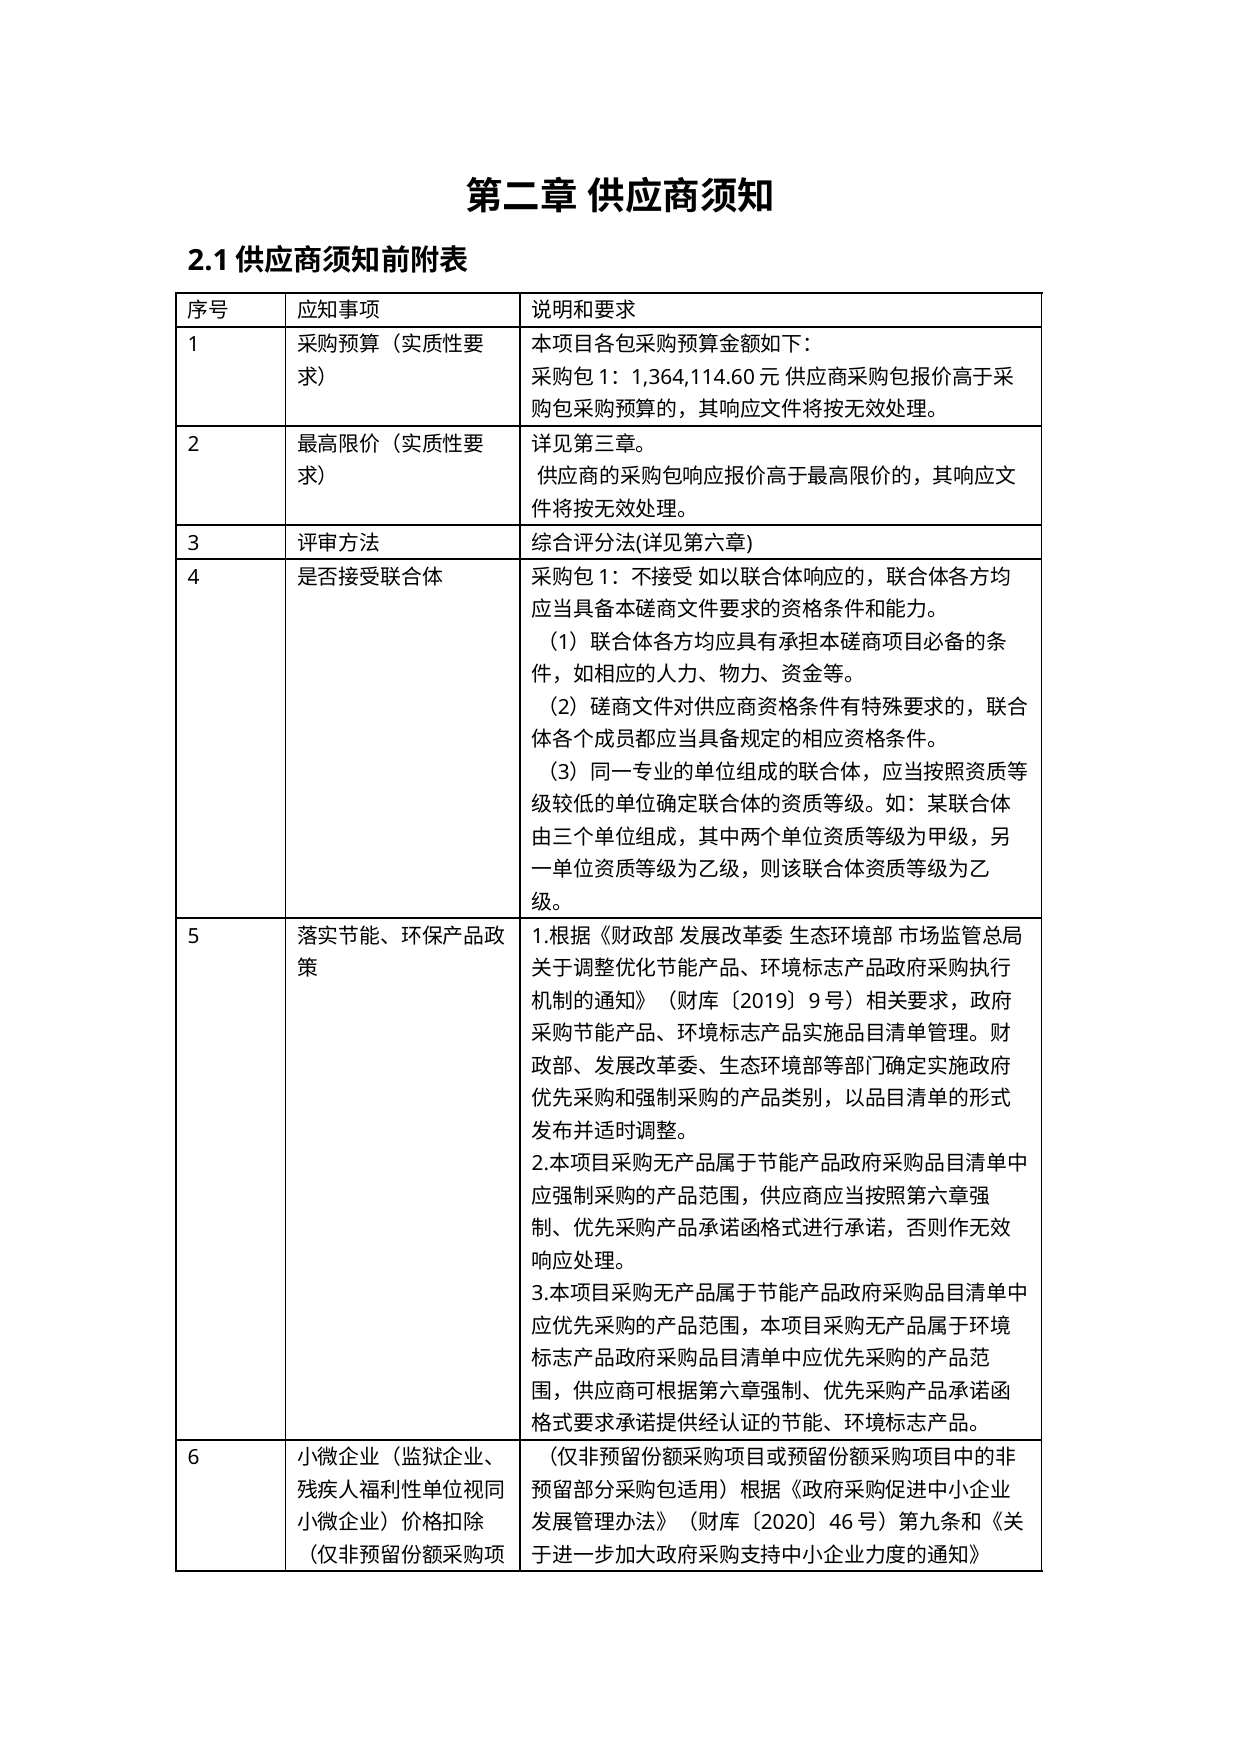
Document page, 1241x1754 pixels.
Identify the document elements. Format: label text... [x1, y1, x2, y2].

table_header 序号 [177, 294, 285, 326]
table_cell 3 [177, 526, 285, 558]
table_header 说明和要求 [521, 294, 1041, 326]
table_cell 4 [177, 560, 285, 917]
text 第二章 供应商须知 [187, 162, 1053, 227]
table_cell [286, 1441, 519, 1570]
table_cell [521, 1441, 1041, 1570]
table_cell 1 [177, 328, 285, 425]
table_cell 1.根据《财政部 发展改革委 生态环境部 市场监管总局关于调整优化节能产品、环境标志产品政府采购执行机制的通知》（财库〔2019〕9号）相关要求，政府采购节能产品、环境标志产品实施品目清单管理。财政部、发展改革委、生态环境部等部门确定实施政府优先采购和强制采购的产品类别，以品目清单的形式发布并适时调整。 2.本项目采购无产品属于节能产品政府采购品目清单中应强制采购的产品范围，供应商应当按照第六章强制、优先采购产品承诺函格式进行承诺，否则作无效响应处理。 3.本项目采购无产品属于节能产品政府采购品目清单中应优先采购的产品范围，本项目采购无产品属于环境标志产品政府采购品目清单中应优先采购的产品范围，供应商可根据第六章强制、优先采购产品承诺函格式要求承诺提供经认证的节能、环境标志产品。 [521, 919, 1041, 1439]
table_cell 综合评分法(详见第六章) [521, 526, 1041, 558]
table_cell 6 [177, 1441, 285, 1570]
table_cell 采购包1：不接受 如以联合体响应的，联合体各方均应当具备本磋商文件要求的资格条件和能力。 （1）联合体各方均应具有承担本磋商项目必备的条件，如相应的人力、物力、资金等。 （2）磋商文件对供应商资格条件有特殊要求的，联合体各个成员都应当具备规定的相应资格条件。 （3）同一专业的单位组成的联合体，应当按照资质等级较低的单位确定联合体的资质等级。如：某联合体由三个单位组成，其中两个单位资质等级为甲级，另一单位资质等级为乙级，则该联合体资质等级为乙级。 [521, 560, 1041, 917]
table_header 应知事项 [286, 294, 519, 326]
table_cell 本项目各包采购预算金额如下： 采购包1：1,364,114.60元 供应商采购包报价高于采购包采购预算的，其响应文件将按无效处理。 [521, 328, 1041, 425]
text 2.1供应商须知前附表 [187, 227, 1053, 292]
table_cell 最高限价（实质性要求） [286, 427, 519, 524]
table_cell 落实节能、环保产品政策 [286, 919, 519, 1439]
table_cell 是否接受联合体 [286, 560, 519, 917]
table_cell 详见第三章。 供应商的采购包响应报价高于最高限价的，其响应文件将按无效处理。 [521, 427, 1041, 524]
table_cell 2 [177, 427, 285, 524]
table_cell 采购预算（实质性要求） [286, 328, 519, 425]
table_cell 评审方法 [286, 526, 519, 558]
table_cell 5 [177, 919, 285, 1439]
